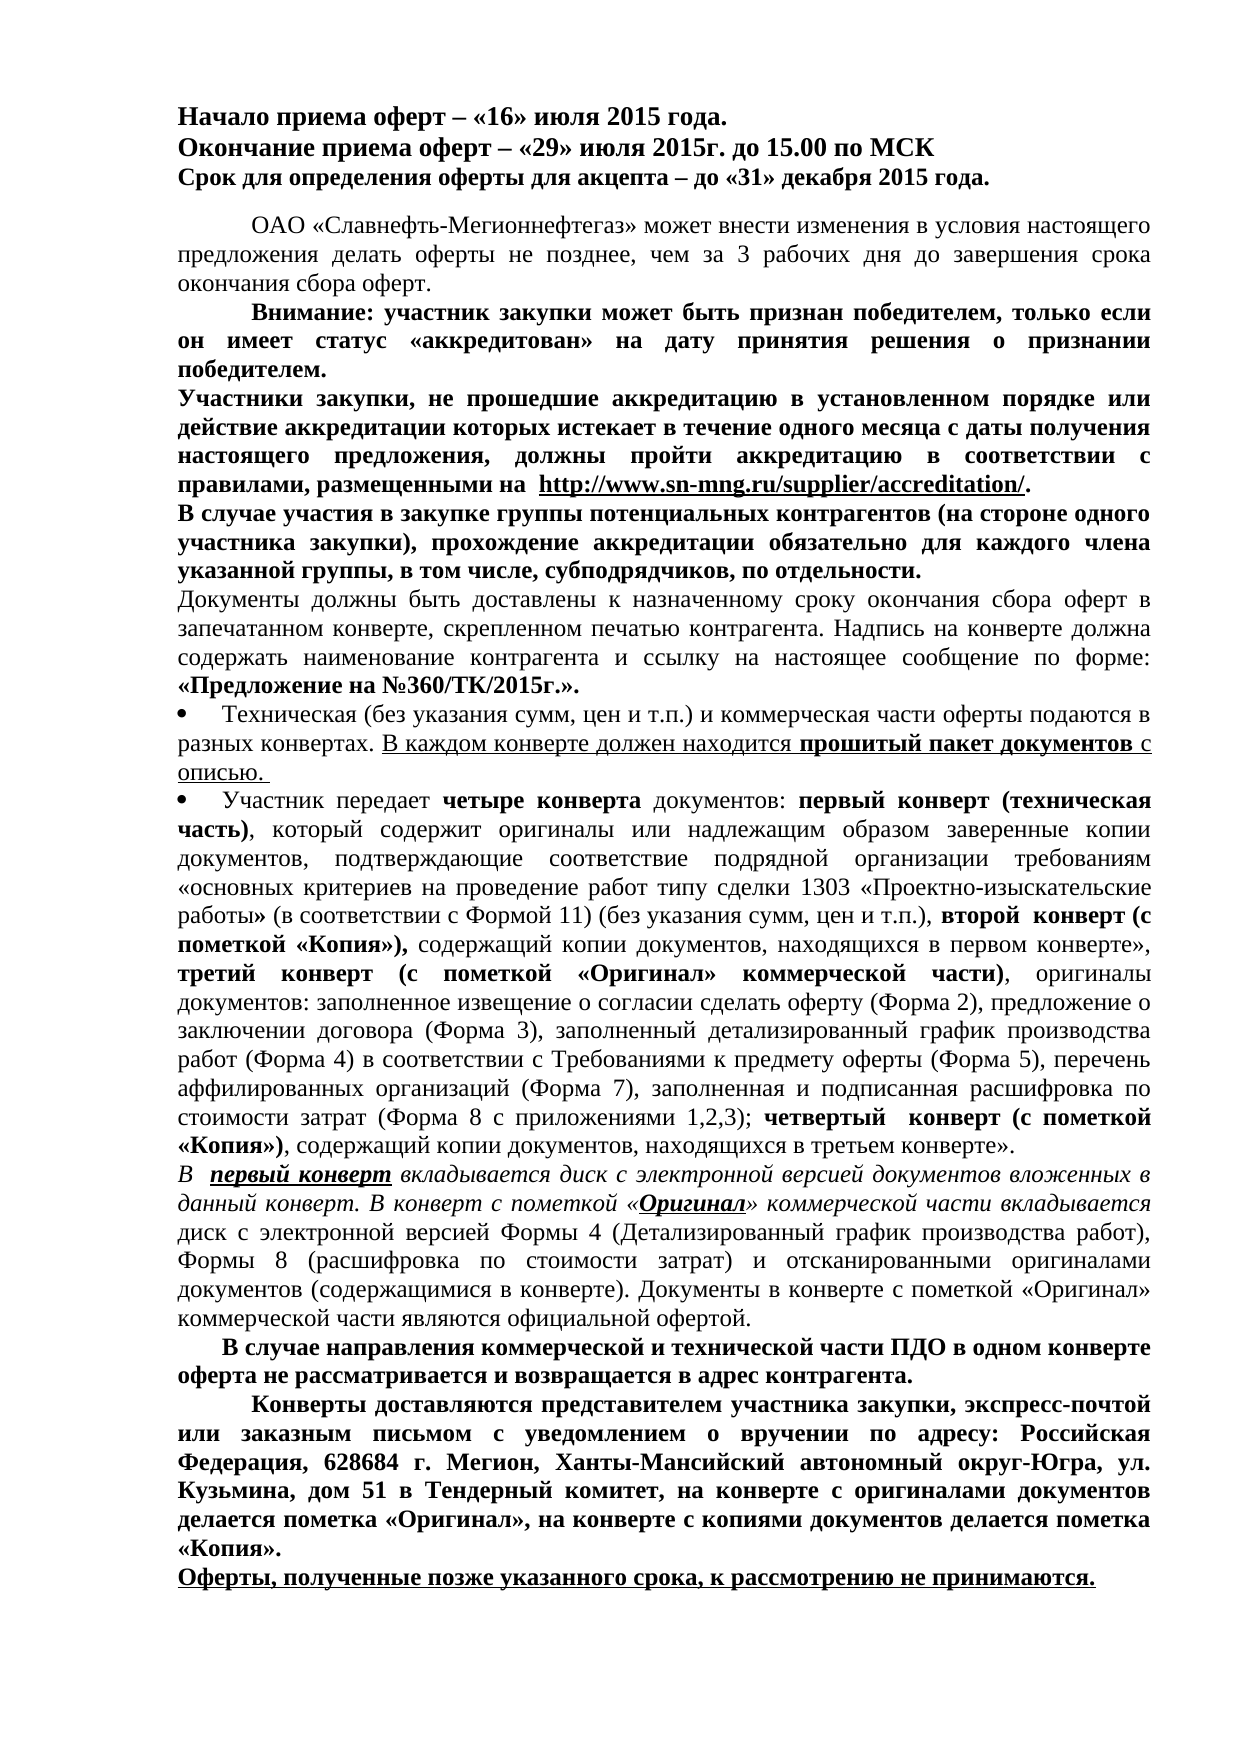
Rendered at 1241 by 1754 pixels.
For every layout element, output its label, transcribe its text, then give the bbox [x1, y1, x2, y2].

list Участник передает четыре конверта документов: первый конверт (техническая часть), который содержит оригиналы или надлежащим образом заверенные копии документов, подтверждающие соответствие подрядной организации требованиям «основных критериев на проведение работ типу сделки 1303 «Проектно-изыскательские работы» (в соответствии с Формой 11) (без указания сумм, цен и т.п.), второй конверт (с пометкой «Копия»), содержащий копии документов, находящихся в первом конверте», третий конверт (с пометкой «Оригинал» коммерческой части), оригиналы документов: заполненное извещение о согласии сделать оферту (Форма 2), предложение о заключении договора (Форма 3), заполненный детализированный график производства работ (Форма 4) в соответствии с Требованиями к предмету оферты (Форма 5), перечень аффилированных организаций (Форма 7), заполненная и подписанная расшифровка по стоимости затрат (Форма 8 с приложениями 1,2,3); четвертый конверт (с пометкой «Копия»), содержащий копии документов, находящихся в третьем конверте». [177, 785, 1152, 1159]
text В случае участия в закупке группы потенциальных контрагентов (на стороне одного участника закупки), прохождение аккредитации обязательно для каждого члена указанной группы, в том числе, субподрядчиков, по отдельности. [177, 498, 1152, 584]
list Техническая (без указания сумм, цен и т.п.) и коммерческая части оферты подаются в разных конвертах. В каждом конверте должен находится прошитый пакет документов с описью. [177, 699, 1152, 785]
text Оферты, полученные позже указанного срока, к рассмотрению не принимаются. [177, 1562, 1152, 1590]
text Срок для определения оферты для акцепта – до «31» декабря 2015 года. [177, 162, 1152, 191]
text Документы должны быть доставлены к назначенному сроку окончания сбора оферт в запечатанном конверте, скрепленном печатью контрагента. Надпись на конверте должна содержать наименование контрагента и ссылку на настоящее сообщение по форме: «Предложение на №360/ТК/2015г.». [177, 584, 1152, 699]
list В первый конверт вкладывается диск с электронной версией документов вложенных в данный конверт. В конверт с пометкой «Оригинал» коммерческой части вкладывается диск с электронной версией Формы 4 (Детализированный график производства работ), Формы 8 (расшифровка по стоимости затрат) и отсканированными оригиналами документов (содержащимися в конверте). Документы в конверте с пометкой «Оригинал» коммерческой части являются официальной офертой. [177, 1159, 1152, 1332]
text ОАО «Славнефть-Мегионнефтегаз» может внести изменения в условия настоящего предложения делать оферты не позднее, чем за 3 рабочих дня до завершения срока окончания сбора оферт. [177, 210, 1152, 297]
text Внимание: участник закупки может быть признан победителем, только если он имеет статус «аккредитован» на дату принятия решения о признании победителем. [177, 297, 1152, 383]
text Участники закупки, не прошедшие аккредитацию в установленном порядке или действие аккредитации которых истекает в течение одного месяца с даты получения настоящего предложения, должны пройти аккредитацию в соответствии с правилами, размещенными на http://www.sn-mng.ru/supplier/accreditation/. [177, 383, 1152, 498]
text Окончание приема оферт – «29» июля 2015г. до 15.00 по МСК [177, 131, 1152, 162]
list В случае направления коммерческой и технической части ПДО в одном конверте оферта не рассматривается и возвращается в адрес контрагента. [177, 1332, 1152, 1389]
text Начало приема оферт – «16» июля 2015 года. [177, 100, 1152, 131]
text Конверты доставляются представителем участника закупки, экспресс-почтой или заказным письмом с уведомлением о вручении по адресу: Российская Федерация, 628684 г. Мегион, Ханты-Мансийский автономный округ-Югра, ул. Кузьмина, дом 51 в Тендерный комитет, на конверте с оригиналами документов делается пометка «Оригинал», на конверте с копиями документов делается пометка «Копия». [177, 1389, 1152, 1562]
